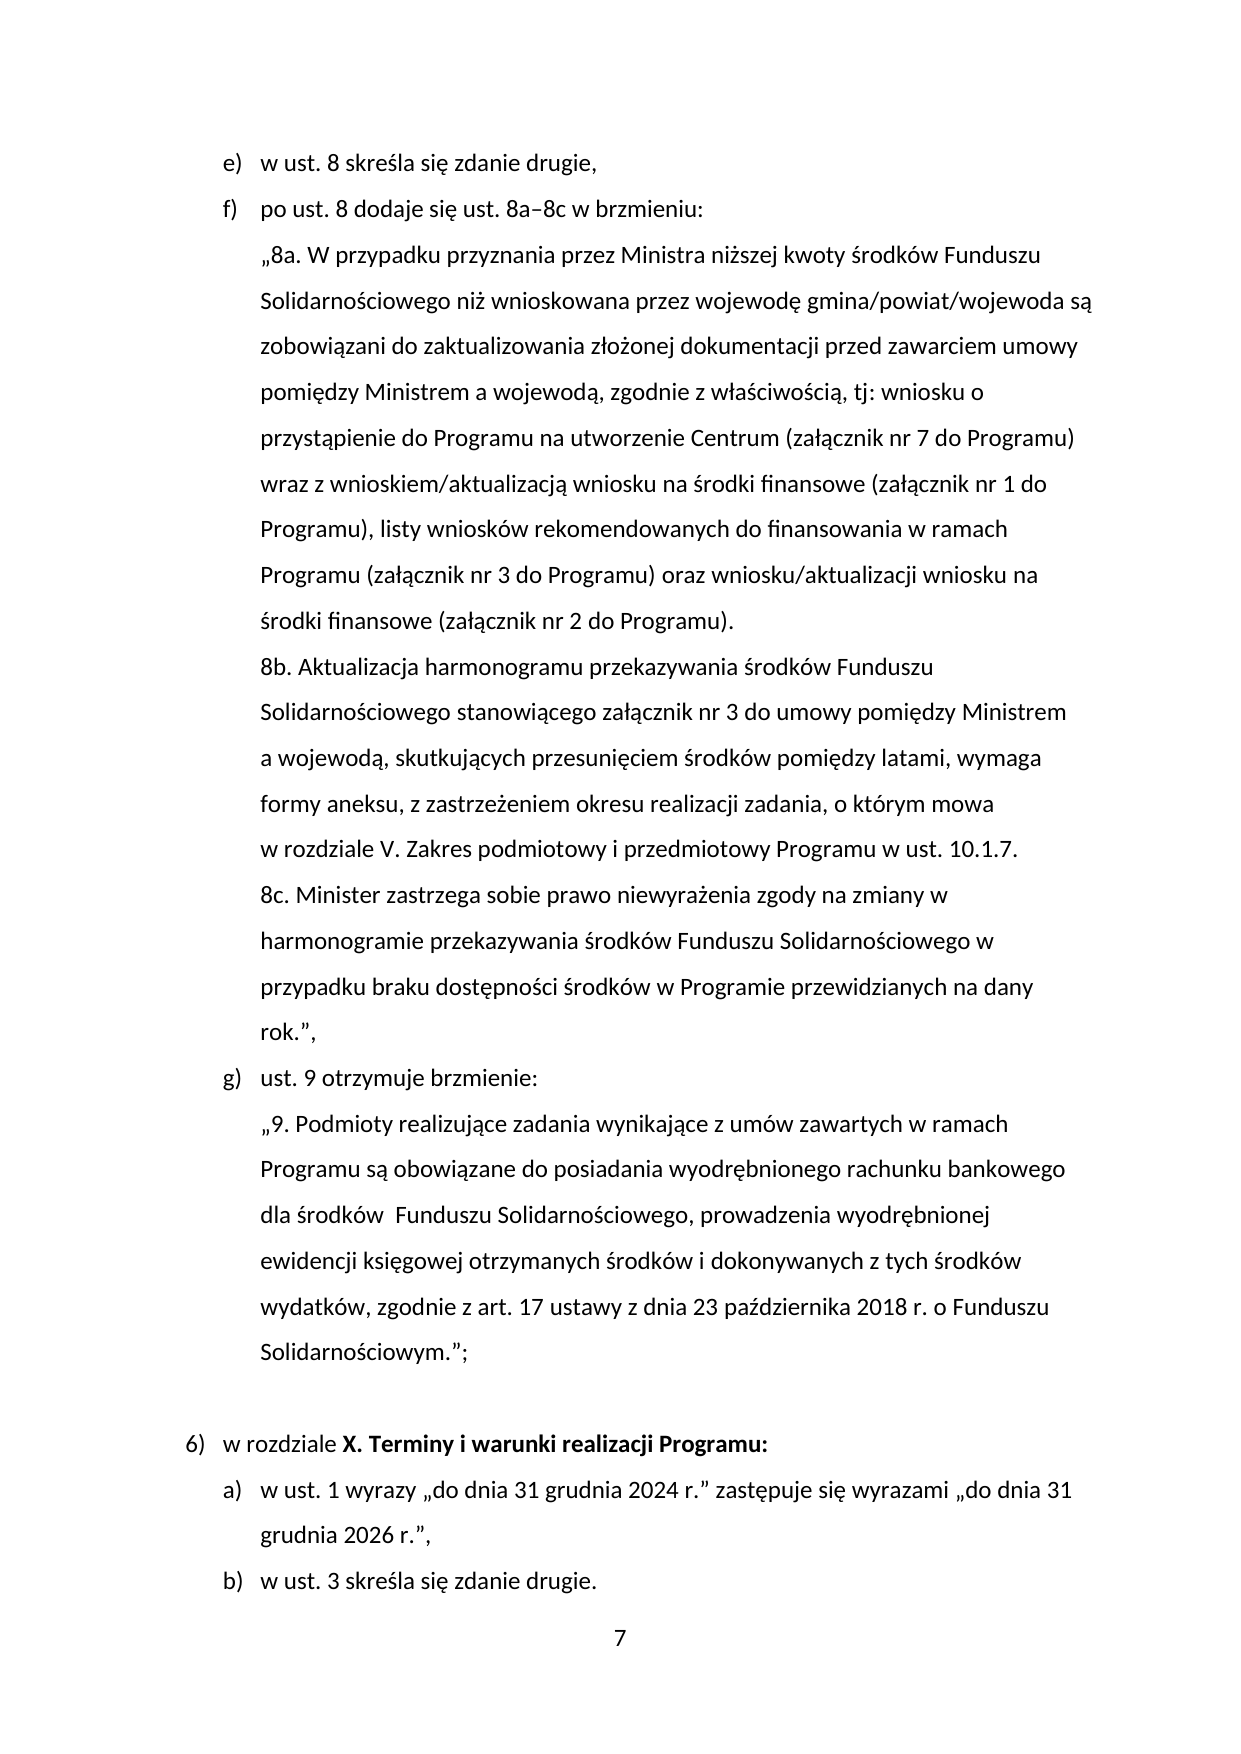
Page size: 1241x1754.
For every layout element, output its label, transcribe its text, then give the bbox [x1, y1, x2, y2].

text „8a. W przypadku przyznania przez Ministra niższej kwoty środków Funduszu Solidarnościowego niż wnioskowana przez wojewodę gmina/powiat/wojewoda są zobowiązani do zaktualizowania złożonej dokumentacji przed zawarciem umowy pomiędzy Ministrem a wojewodą, zgodnie z właściwością, tj: wniosku o przystąpienie do Programu na utworzenie Centrum (załącznik nr 7 do Programu) wraz z wnioskiem/aktualizacją wniosku na środki finansowe (załącznik nr 1 do Programu), listy wniosków rekomendowanych do finansowania w ramach Programu (załącznik nr 3 do Programu) oraz wniosku/aktualizacji wniosku na środki finansowe (załącznik nr 2 do Programu). [260, 239, 1093, 635]
text 8c. Minister zastrzega sobie prawo niewyrażenia zgody na zmiany w harmonogramie przekazywania środków Funduszu Solidarnościowego w przypadku braku dostępności środków w Programie przewidzianych na dany rok.”, [260, 879, 1093, 1047]
list ust. 9 otrzymuje brzmienie: [223, 1062, 1093, 1093]
text 8b. Aktualizacja harmonogramu przekazywania środków Funduszu Solidarnościowego stanowiącego załącznik nr 3 do umowy pomiędzy Ministrem a wojewodą, skutkujących przesunięciem środków pomiędzy latami, wymaga formy aneksu, z zastrzeżeniem okresu realizacji zadania, o którym mowa w rozdziale V. Zakres podmiotowy i przedmiotowy Programu w ust. 10.1.7. [260, 651, 1093, 864]
text „9. Podmioty realizujące zadania wynikające z umów zawartych w ramach Programu są obowiązane do posiadania wyodrębnionego rachunku bankowego dla środków Funduszu Solidarnościowego, prowadzenia wyodrębnionej ewidencji księgowej otrzymanych środków i dokonywanych z tych środków wydatków, zgodnie z art. 17 ustawy z dnia 23 października 2018 r. o Funduszu Solidarnościowym.”; [260, 1108, 1093, 1367]
list w ust. 1 wyrazy „do dnia 31 grudnia 2024 r.” zastępuje się wyrazami „do dnia 31 grudnia 2026 r.”, [223, 1474, 1093, 1550]
list w ust. 8 skreśla się zdanie drugie, [223, 148, 1093, 178]
list po ust. 8 dodaje się ust. 8a–8c w brzmieniu: [223, 193, 1093, 224]
list w ust. 3 skreśla się zdanie drugie. [223, 1565, 1093, 1596]
list w rozdziale X. Terminy i warunki realizacji Programu: [185, 1428, 1093, 1458]
